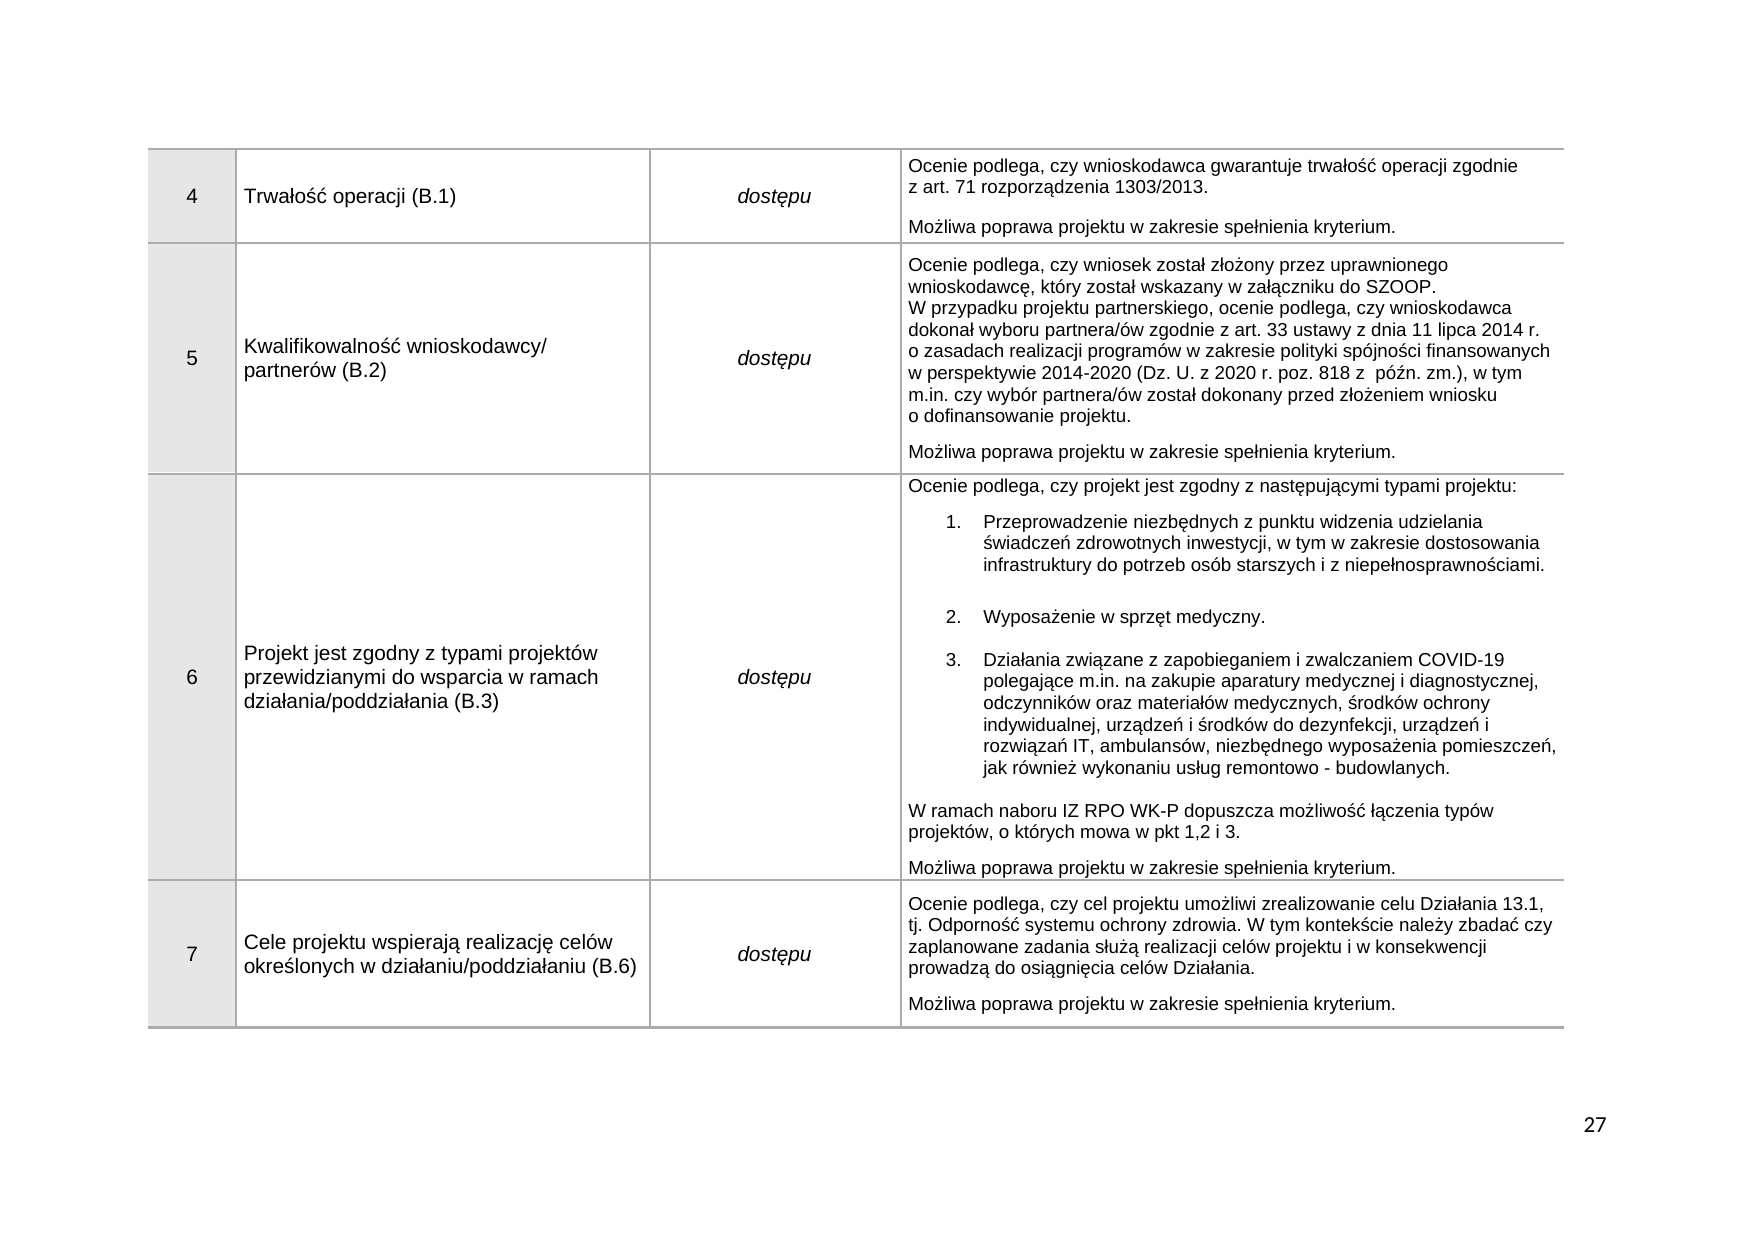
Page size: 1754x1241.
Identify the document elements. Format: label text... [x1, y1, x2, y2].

table_cell dostępu [651, 881, 900, 1026]
table_cell Projekt jest zgodny z typami projektów przewidzianymi do wsparcia w ramach działania/poddziałania (B.3) [237, 475, 649, 879]
table_cell 6 [148, 475, 235, 879]
table_cell 7 [148, 881, 235, 1026]
table_cell dostępu [651, 244, 900, 472]
table_cell Ocenie podlega, czy wnioskodawca gwarantuje trwałość operacji zgodnie z art. 71 rozporządzenia 1303/2013. Możliwa poprawa projektu w zakresie spełnienia kryterium. [902, 150, 1564, 242]
table_cell Ocenie podlega, czy projekt jest zgodny z następującymi typami projektu: Przeprowadzenie niezbędnych z punktu widzenia udzielania świadczeń zdrowotnych inwestycji, w tym w zakresie dostosowania infrastruktury do potrzeb osób starszych i z niepełnosprawnościami. Wyposażenie w sprzęt medyczny. Działania związane z zapobieganiem i zwalczaniem COVID-19 polegające m.in. na zakupie aparatury medycznej i diagnostycznej, odczynników oraz materiałów medycznych, środków ochrony indywidualnej, urządzeń i środków do dezynfekcji, urządzeń i rozwiązań IT, ambulansów, niezbędnego wyposażenia pomieszczeń, jak również wykonaniu usług remontowo - budowlanych. W ramach naboru IZ RPO WK-P dopuszcza możliwość łączenia typów projektów, o których mowa w pkt 1,2 i 3. Możliwa poprawa projektu w zakresie spełnienia kryterium. [902, 475, 1564, 879]
table_cell Ocenie podlega, czy wniosek został złożony przez uprawnionego wnioskodawcę, który został wskazany w załączniku do SZOOP. W przypadku projektu partnerskiego, ocenie podlega, czy wnioskodawca dokonał wyboru partnera/ów zgodnie z art. 33 ustawy z dnia 11 lipca 2014 r. o zasadach realizacji programów w zakresie polityki spójności finansowanych w perspektywie 2014-2020 (Dz. U. z 2020 r. poz. 818 z późn. zm.), w tym m.in. czy wybór partnera/ów został dokonany przed złożeniem wniosku o dofinansowanie projektu. Możliwa poprawa projektu w zakresie spełnienia kryterium. [902, 244, 1564, 472]
table_cell dostępu [651, 150, 900, 242]
table_cell Ocenie podlega, czy cel projektu umożliwi zrealizowanie celu Działania 13.1, tj. Odporność systemu ochrony zdrowia. W tym kontekście należy zbadać czy zaplanowane zadania służą realizacji celów projektu i w konsekwencji prowadzą do osiągnięcia celów Działania. Możliwa poprawa projektu w zakresie spełnienia kryterium. [902, 881, 1564, 1026]
table_cell Cele projektu wspierają realizację celów określonych w działaniu/poddziałaniu (B.6) [237, 881, 649, 1026]
table_cell Trwałość operacji (B.1) [237, 150, 649, 242]
table_cell dostępu [651, 475, 900, 879]
table_cell 5 [148, 244, 235, 472]
table_cell 4 [148, 150, 235, 242]
table_cell Kwalifikowalność wnioskodawcy/ partnerów (B.2) [237, 244, 649, 472]
